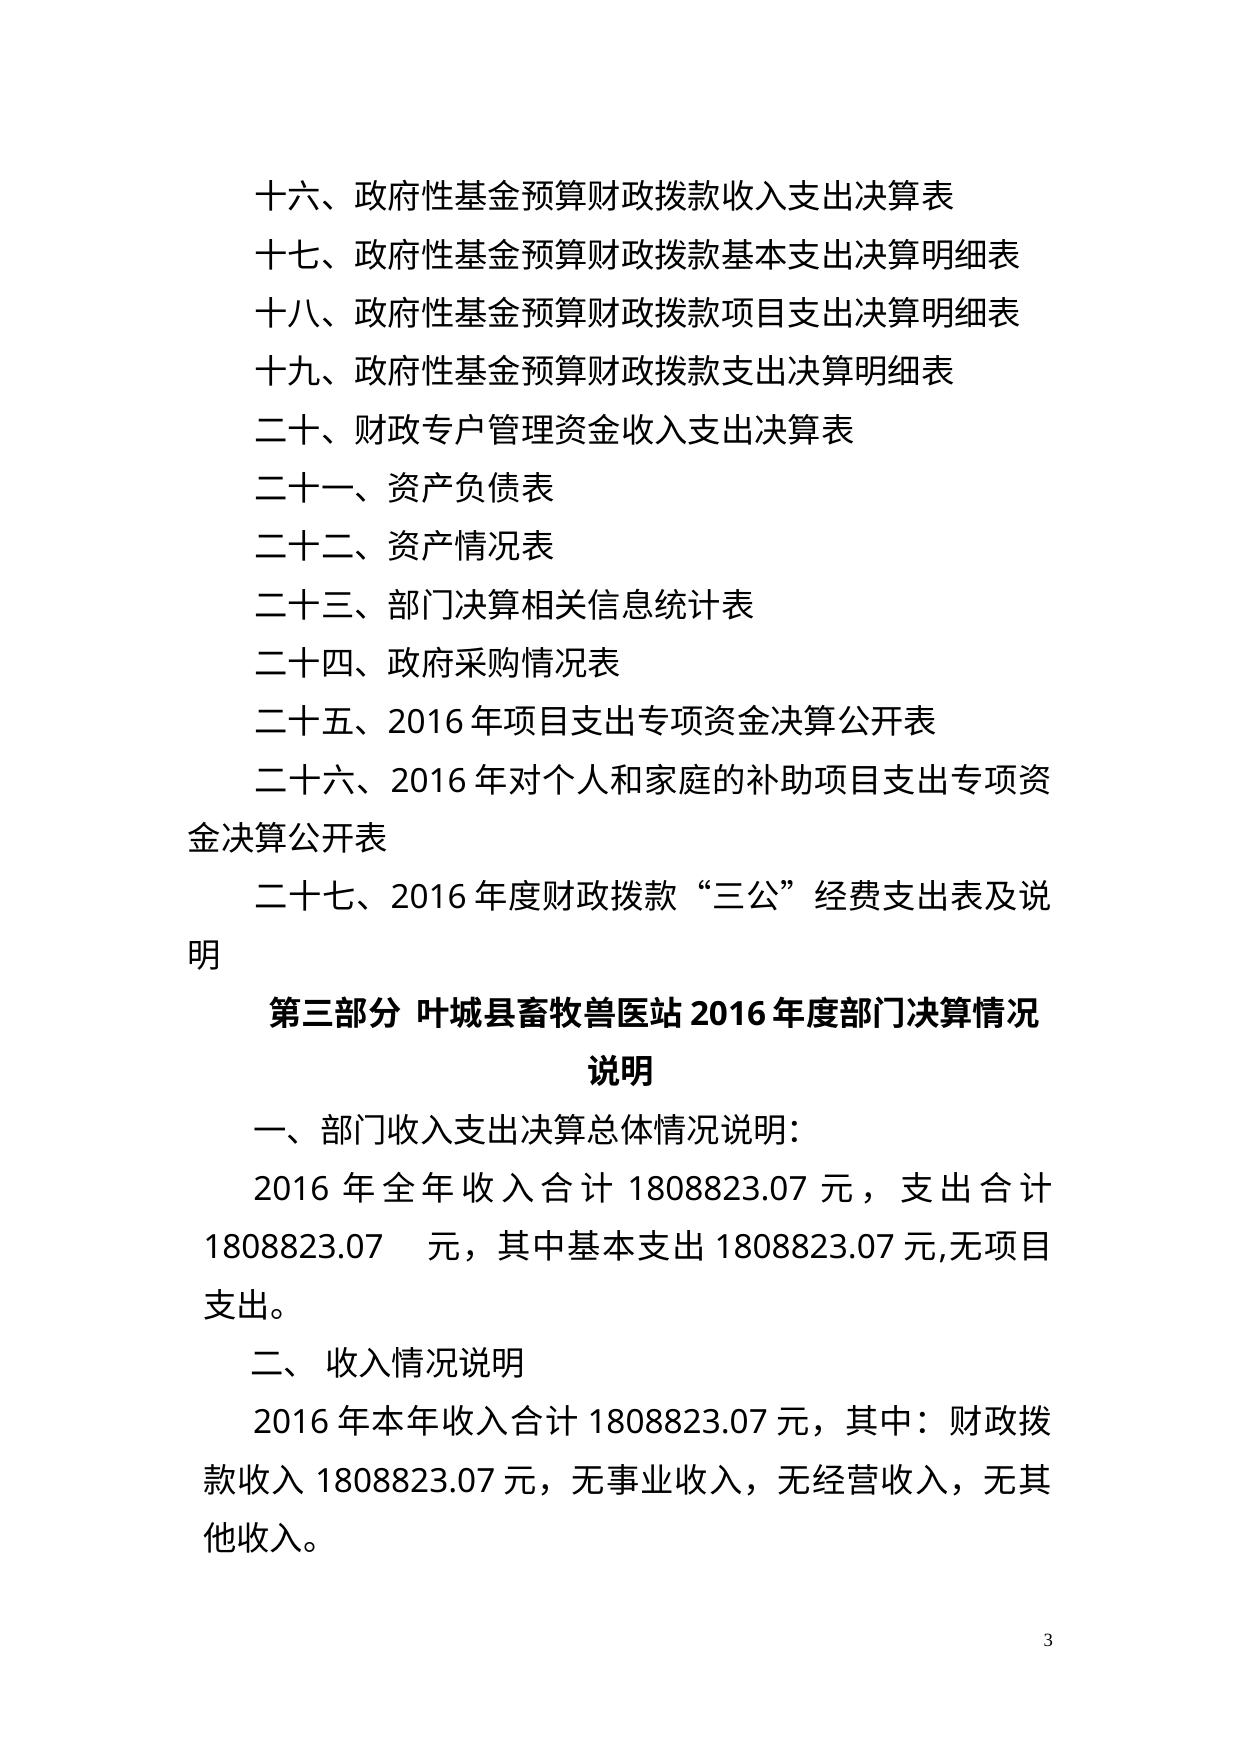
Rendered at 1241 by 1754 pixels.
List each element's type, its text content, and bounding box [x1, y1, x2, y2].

text 二十一、资产负债表 [187, 454, 1053, 512]
text 一、部门收入支出决算总体情况说明： [203, 1095, 1053, 1154]
text 十九、政府性基金预算财政拨款支出决算明细表 [187, 337, 1053, 395]
text 二十、财政专户管理资金收入支出决算表 [187, 395, 1053, 454]
text 2016年全年收入合计1808823.07元，支出合计1808823.07 元，其中基本支出1808823.07元,无项目支出。 [203, 1154, 1053, 1329]
text 二十四、政府采购情况表 [187, 629, 1053, 687]
text 十六、政府性基金预算财政拨款收入支出决算表 [187, 162, 1053, 220]
text 二十七、2016年度财政拨款“三公”经费支出表及说明 [187, 862, 1053, 979]
text 二十五、2016年项目支出专项资金决算公开表 [187, 687, 1053, 745]
text 十八、政府性基金预算财政拨款项目支出决算明细表 [187, 279, 1053, 337]
text 二十三、部门决算相关信息统计表 [187, 570, 1053, 629]
text 2016年本年收入合计1808823.07元，其中：财政拨款收入 1808823.07元，无事业收入，无经营收入，无其他收入。 [203, 1387, 1053, 1562]
text 二十六、2016年对个人和家庭的补助项目支出专项资金决算公开表 [187, 745, 1053, 862]
text 二十二、资产情况表 [187, 512, 1053, 570]
list 收入情况说明 [250, 1329, 1053, 1387]
text 第三部分 叶城县畜牧兽医站2016年度部门决算情况说明 [187, 979, 1053, 1095]
text 十七、政府性基金预算财政拨款基本支出决算明细表 [187, 220, 1053, 279]
